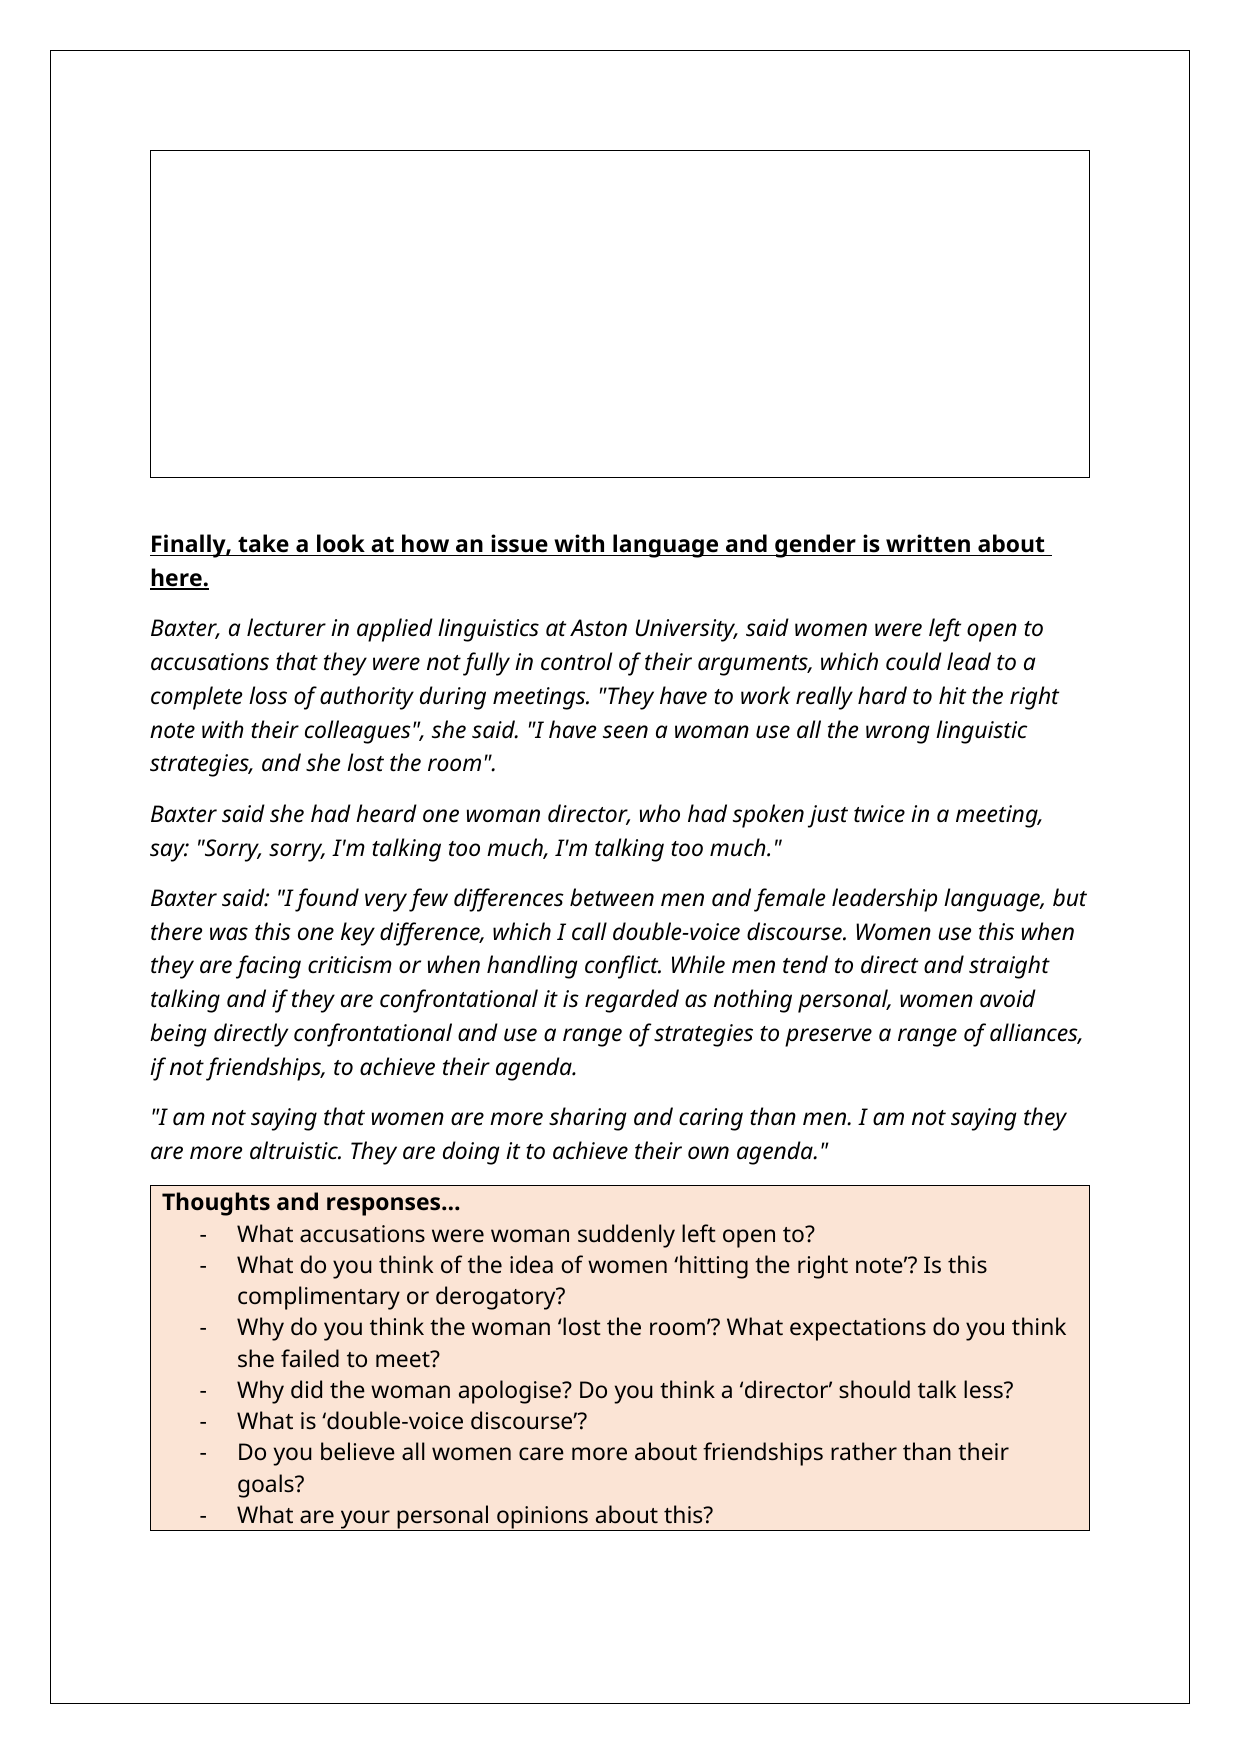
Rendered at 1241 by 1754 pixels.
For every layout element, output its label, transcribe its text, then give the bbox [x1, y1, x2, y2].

table_cell [151, 151, 1089, 477]
text Finally, take a look at how an issue with language and gender is written about here. [150, 528, 1090, 593]
text Baxter, a lecturer in applied linguistics at Aston University, said women were left open to accusations that they were not fully in control of their arguments, which could lead to a complete loss of authority during meetings. "They have to work really hard to hit the right note with their colleagues", she said. "I have seen a woman use all the wrong linguistic strategies, and she lost the room". [150, 612, 1090, 778]
text Baxter said: "I found very few differences between men and female leadership language, but there was this one key difference, which I call double-voice discourse. Women use this when they are facing criticism or when handling conflict. While men tend to direct and straight talking and if they are confrontational it is regarded as nothing personal, women avoid being directly confrontational and use a range of strategies to preserve a range of alliances, if not friendships, to achieve their agenda. [150, 882, 1090, 1082]
text "I am not saying that women are more sharing and caring than men. I am not saying they are more altruistic. They are doing it to achieve their own agenda." [150, 1101, 1090, 1166]
text Baxter said she had heard one woman director, who had spoken just twice in a meeting, say: "Sorry, sorry, I'm talking too much, I'm talking too much." [150, 798, 1090, 863]
table_header Thoughts and responses… What accusations were woman suddenly left open to? What do you think of the idea of women ‘hitting the right note’? Is this complimentary or derogatory? Why do you think the woman ‘lost the room’? What expectations do you think she failed to meet? Why did the woman apologise? Do you think a ‘director’ should talk less? What is ‘double-voice discourse’? Do you believe all women care more about friendships rather than their goals? What are your personal opinions about this? [151, 1186, 1089, 1530]
